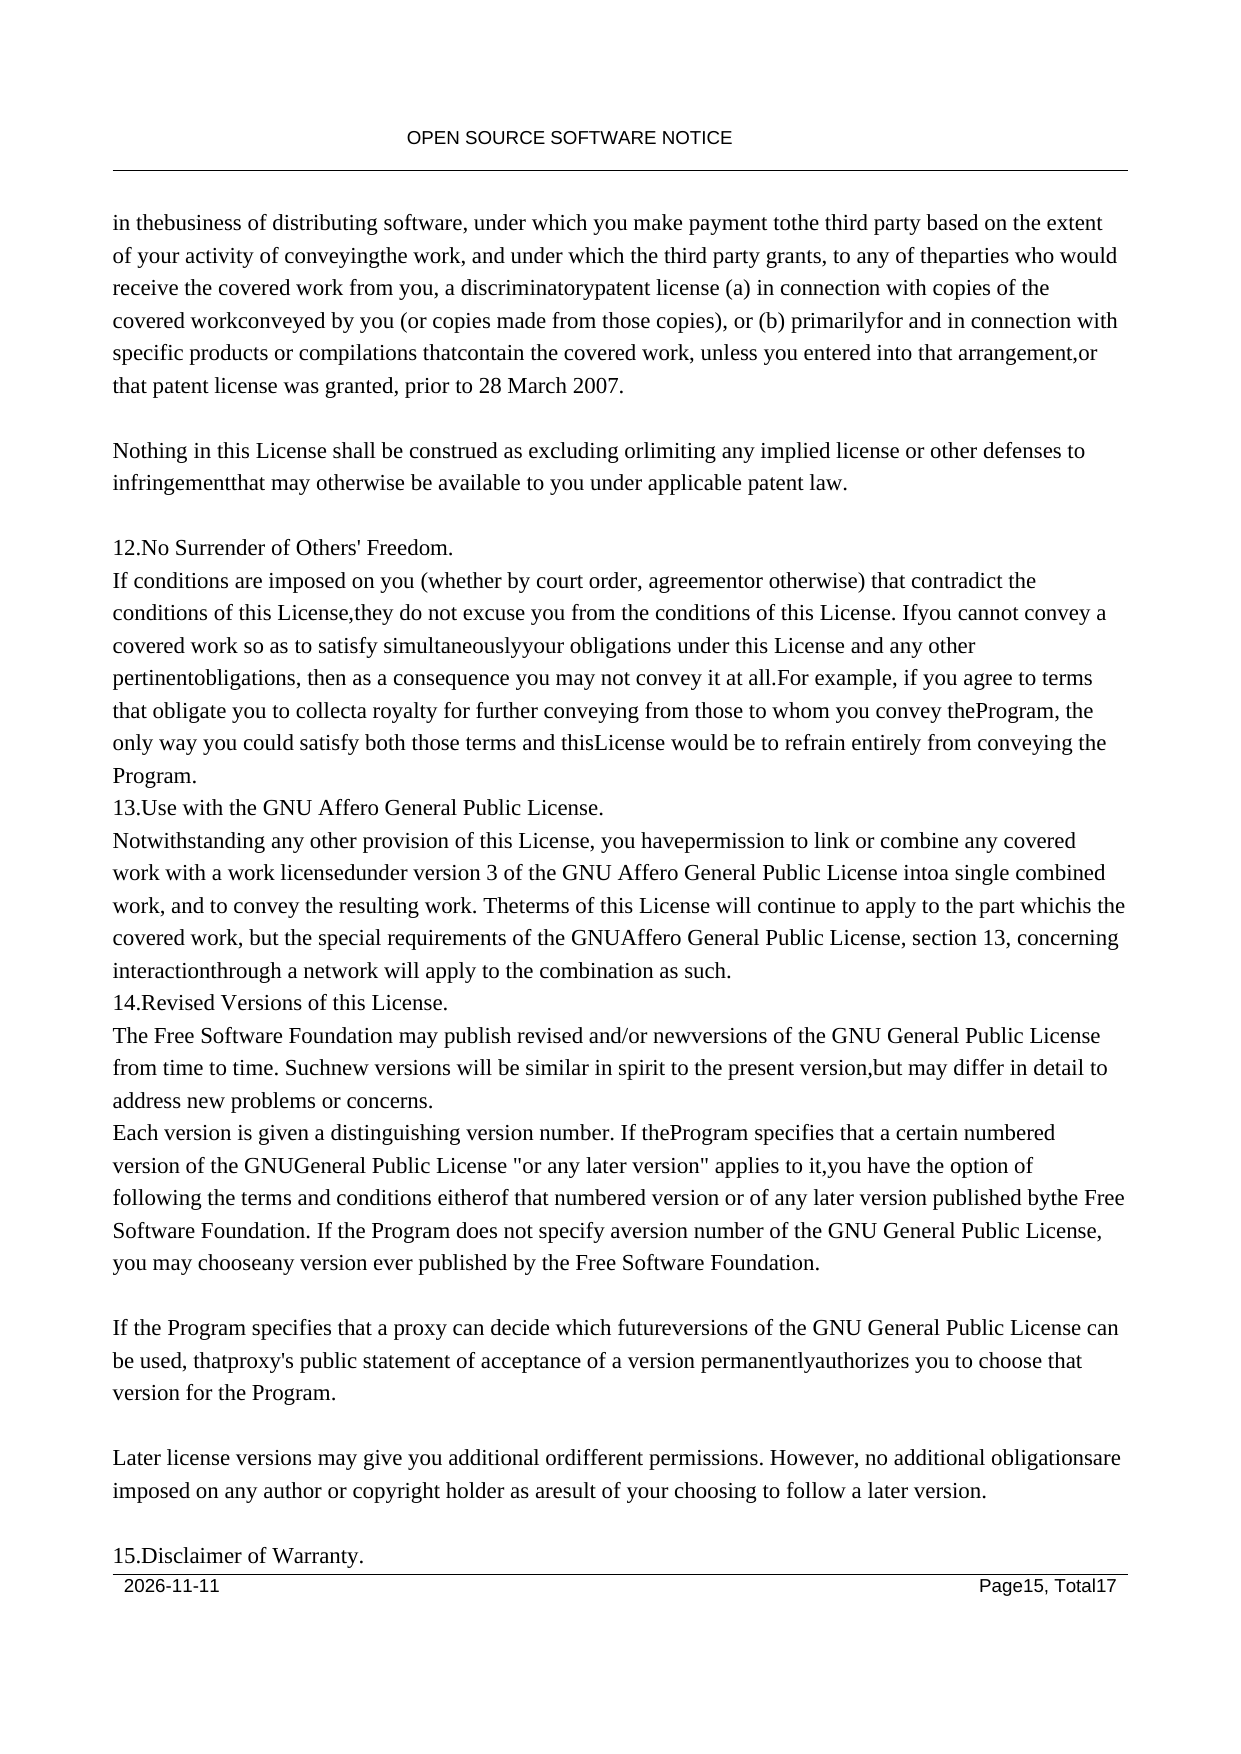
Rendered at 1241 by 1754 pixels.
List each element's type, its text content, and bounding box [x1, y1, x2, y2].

text Nothing in this License shall be construed as excluding orlimiting any implied license or other defenses to infringementthat may otherwise be available to you under applicable patent law. [112, 434, 1128, 499]
text Notwithstanding any other provision of this License, you havepermission to link or combine any covered work with a work licensedunder version 3 of the GNU Affero General Public License intoa single combined work, and to convey the resulting work. Theterms of this License will continue to apply to the part whichis the covered work, but the special requirements of the GNUAffero General Public License, section 13, concerning interactionthrough a network will apply to the combination as such. [112, 824, 1128, 986]
text 13.Use with the GNU Affero General Public License. [112, 791, 1128, 824]
text 15.Disclaimer of Warranty. [112, 1539, 1128, 1571]
text Each version is given a distinguishing version number. If theProgram specifies that a certain numbered version of the GNUGeneral Public License "or any later version" applies to it,you have the option of following the terms and conditions eitherof that numbered version or of any later version published bythe Free Software Foundation. If the Program does not specify aversion number of the GNU General Public License, you may chooseany version ever published by the Free Software Foundation. [112, 1116, 1128, 1279]
text 14.Revised Versions of this License. [112, 986, 1128, 1019]
text 12.No Surrender of Others' Freedom. [112, 531, 1128, 564]
text Later license versions may give you additional ordifferent permissions. However, no additional obligationsare imposed on any author or copyright holder as aresult of your choosing to follow a later version. [112, 1441, 1128, 1506]
text If the Program specifies that a proxy can decide which futureversions of the GNU General Public License can be used, thatproxy's public statement of acceptance of a version permanentlyauthorizes you to choose that version for the Program. [112, 1311, 1128, 1409]
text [112, 206, 1128, 401]
text The Free Software Foundation may publish revised and/or newversions of the GNU General Public License from time to time. Suchnew versions will be similar in spirit to the present version,but may differ in detail to address new problems or concerns. [112, 1019, 1128, 1116]
text If conditions are imposed on you (whether by court order, agreementor otherwise) that contradict the conditions of this License,they do not excuse you from the conditions of this License. Ifyou cannot convey a covered work so as to satisfy simultaneouslyyour obligations under this License and any other pertinentobligations, then as a consequence you may not convey it at all.For example, if you agree to terms that obligate you to collecta royalty for further conveying from those to whom you convey theProgram, the only way you could satisfy both those terms and thisLicense would be to refrain entirely from conveying the Program. [112, 564, 1128, 791]
